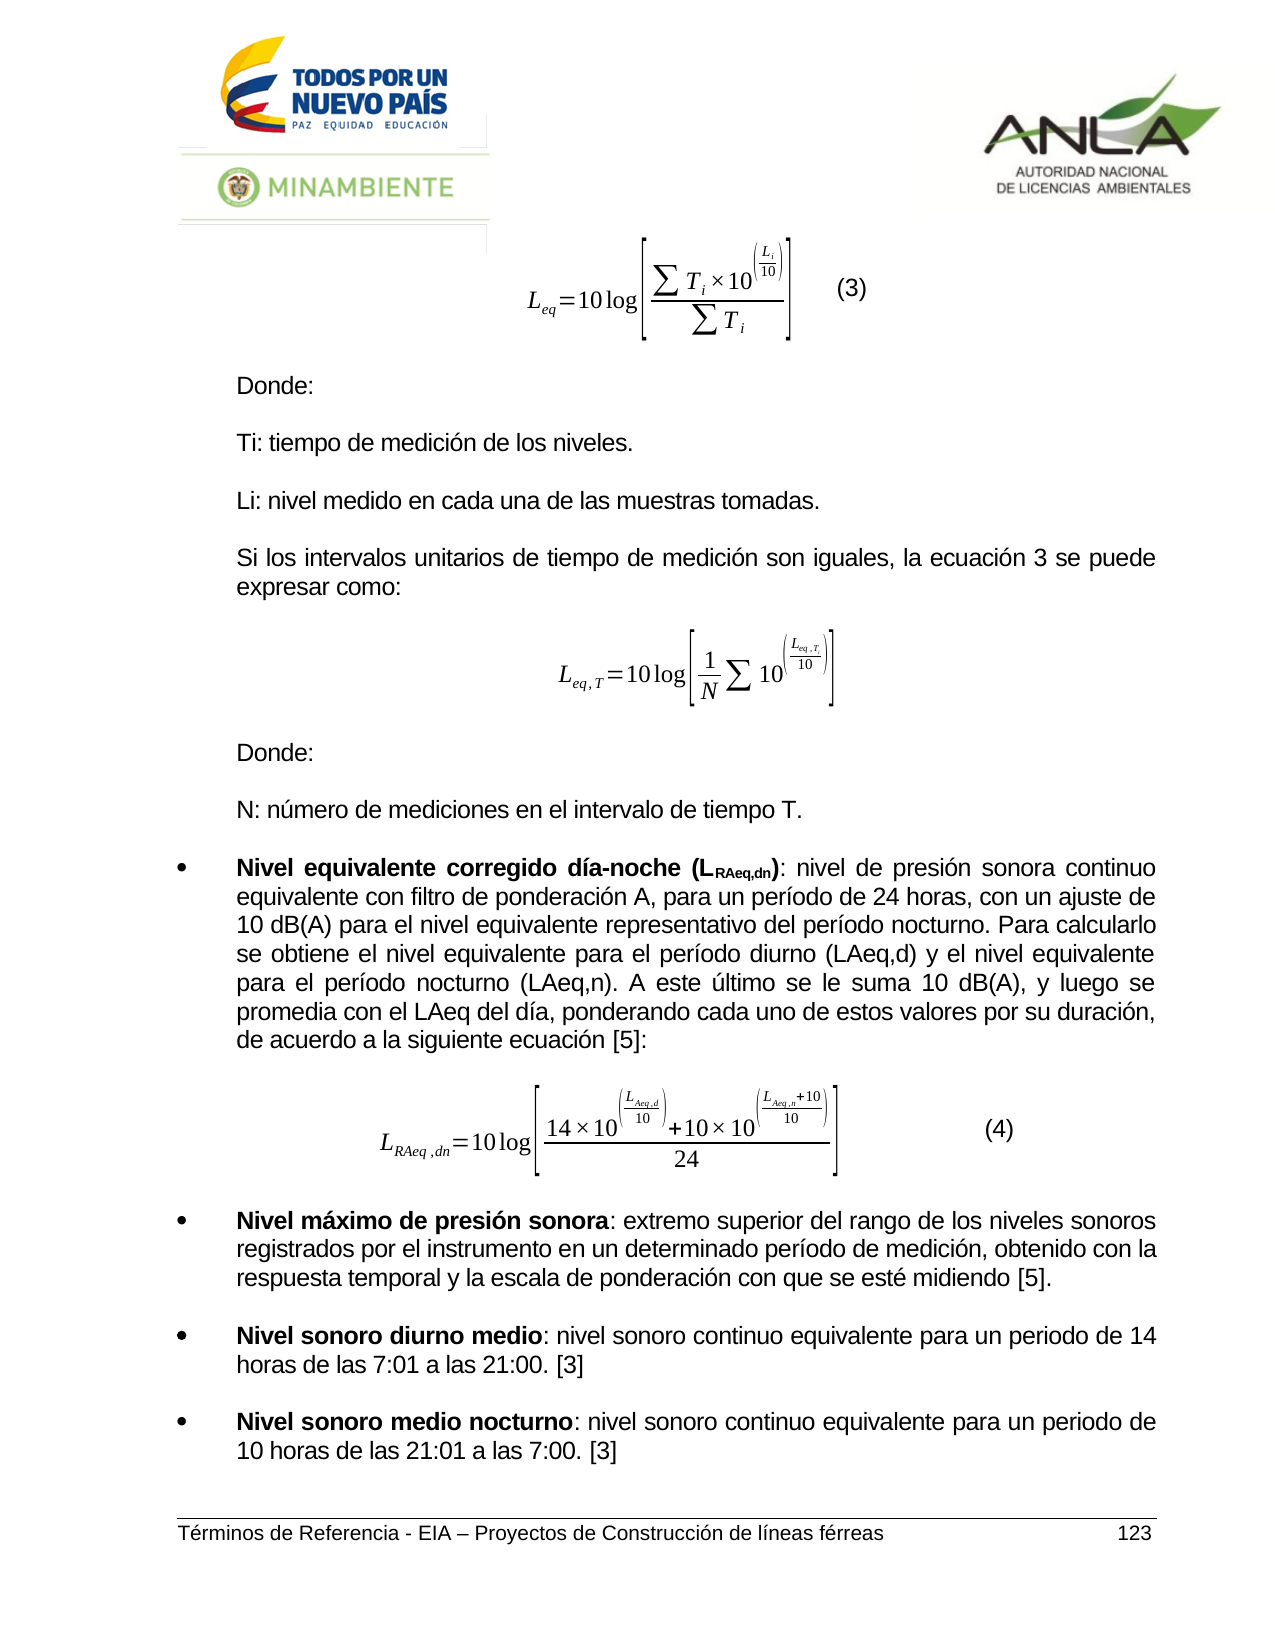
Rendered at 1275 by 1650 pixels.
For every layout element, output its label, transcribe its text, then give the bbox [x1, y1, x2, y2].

list Nivel sonoro medio nocturno: nivel sonoro continuo equivalente para un periodo de 10 horas de las 21:01 a las 7:00. [177, 1407, 1157, 1465]
text Si los intervalos unitarios de tiempo de medición son iguales, la ecuación 3 se puede expresar como: [236, 543, 1157, 601]
text N: número de mediciones en el intervalo de tiempo T. [236, 795, 1157, 824]
text (4) [236, 1083, 1157, 1177]
text Ti: tiempo de medición de los niveles. [236, 428, 1157, 457]
picture [915, 60, 1275, 216]
list Nivel máximo de presión sonora: extremo superior del rango de los niveles sonoros registrados por el instrumento en un determinado período de medición, obtenido con la respuesta temporal y la escala de ponderación con que se esté midiendo. [177, 1206, 1157, 1292]
list Nivel sonoro diurno medio: nivel sonoro continuo equivalente para un periodo de 14 horas de las 7:01 a las 21:00. [177, 1321, 1157, 1378]
text Donde: [236, 371, 1157, 399]
text Donde: [236, 738, 1157, 767]
picture [178, 26, 493, 254]
list Nivel equivalente corregido día-noche (LRAeq,dn): nivel de presión sonora continuo equivalente con filtro de ponderación A, para un período de 24 horas, con un ajuste de 10 dB(A) para el nivel equivalente representativo del período nocturno. Para calcularlo se obtiene el nivel equivalente para el período diurno (LAeq,d) y el nivel equivalente para el período nocturno (LAeq,n). A este último se le suma 10 dB(A), y luego se promedia con el LAeq del día, ponderando cada uno de estos valores por su duración, de acuerdo a la siguiente ecuación: [177, 853, 1157, 1054]
text (3) [236, 236, 1157, 342]
text Li: nivel medido en cada una de las muestras tomadas. [177, 486, 1157, 514]
